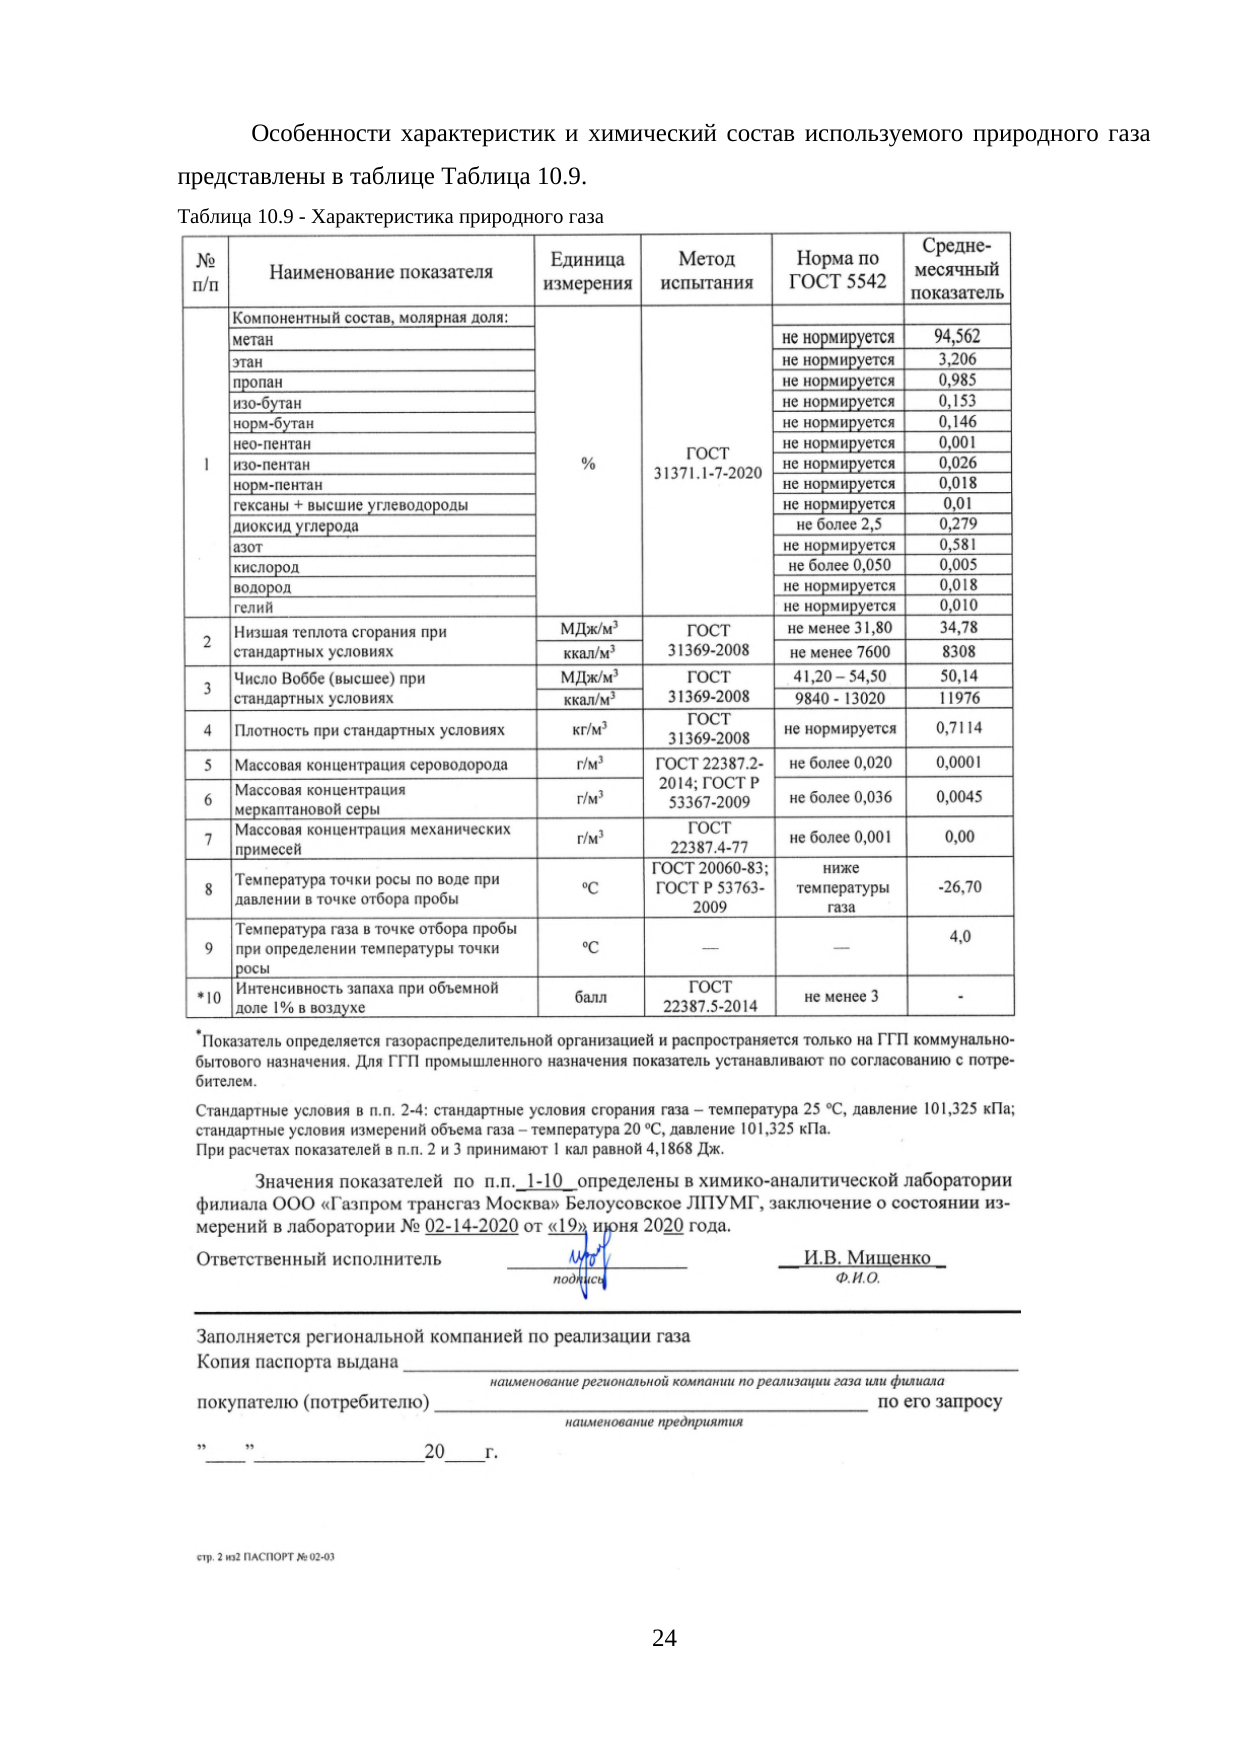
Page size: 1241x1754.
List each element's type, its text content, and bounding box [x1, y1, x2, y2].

text Особенности характеристик и химический состав используемого природного газа представлены в таблице Таблица 10.9. [177, 118, 1152, 190]
picture [177, 228, 1021, 1581]
text Таблица 10.9 - Характеристика природного газа [177, 204, 1152, 228]
